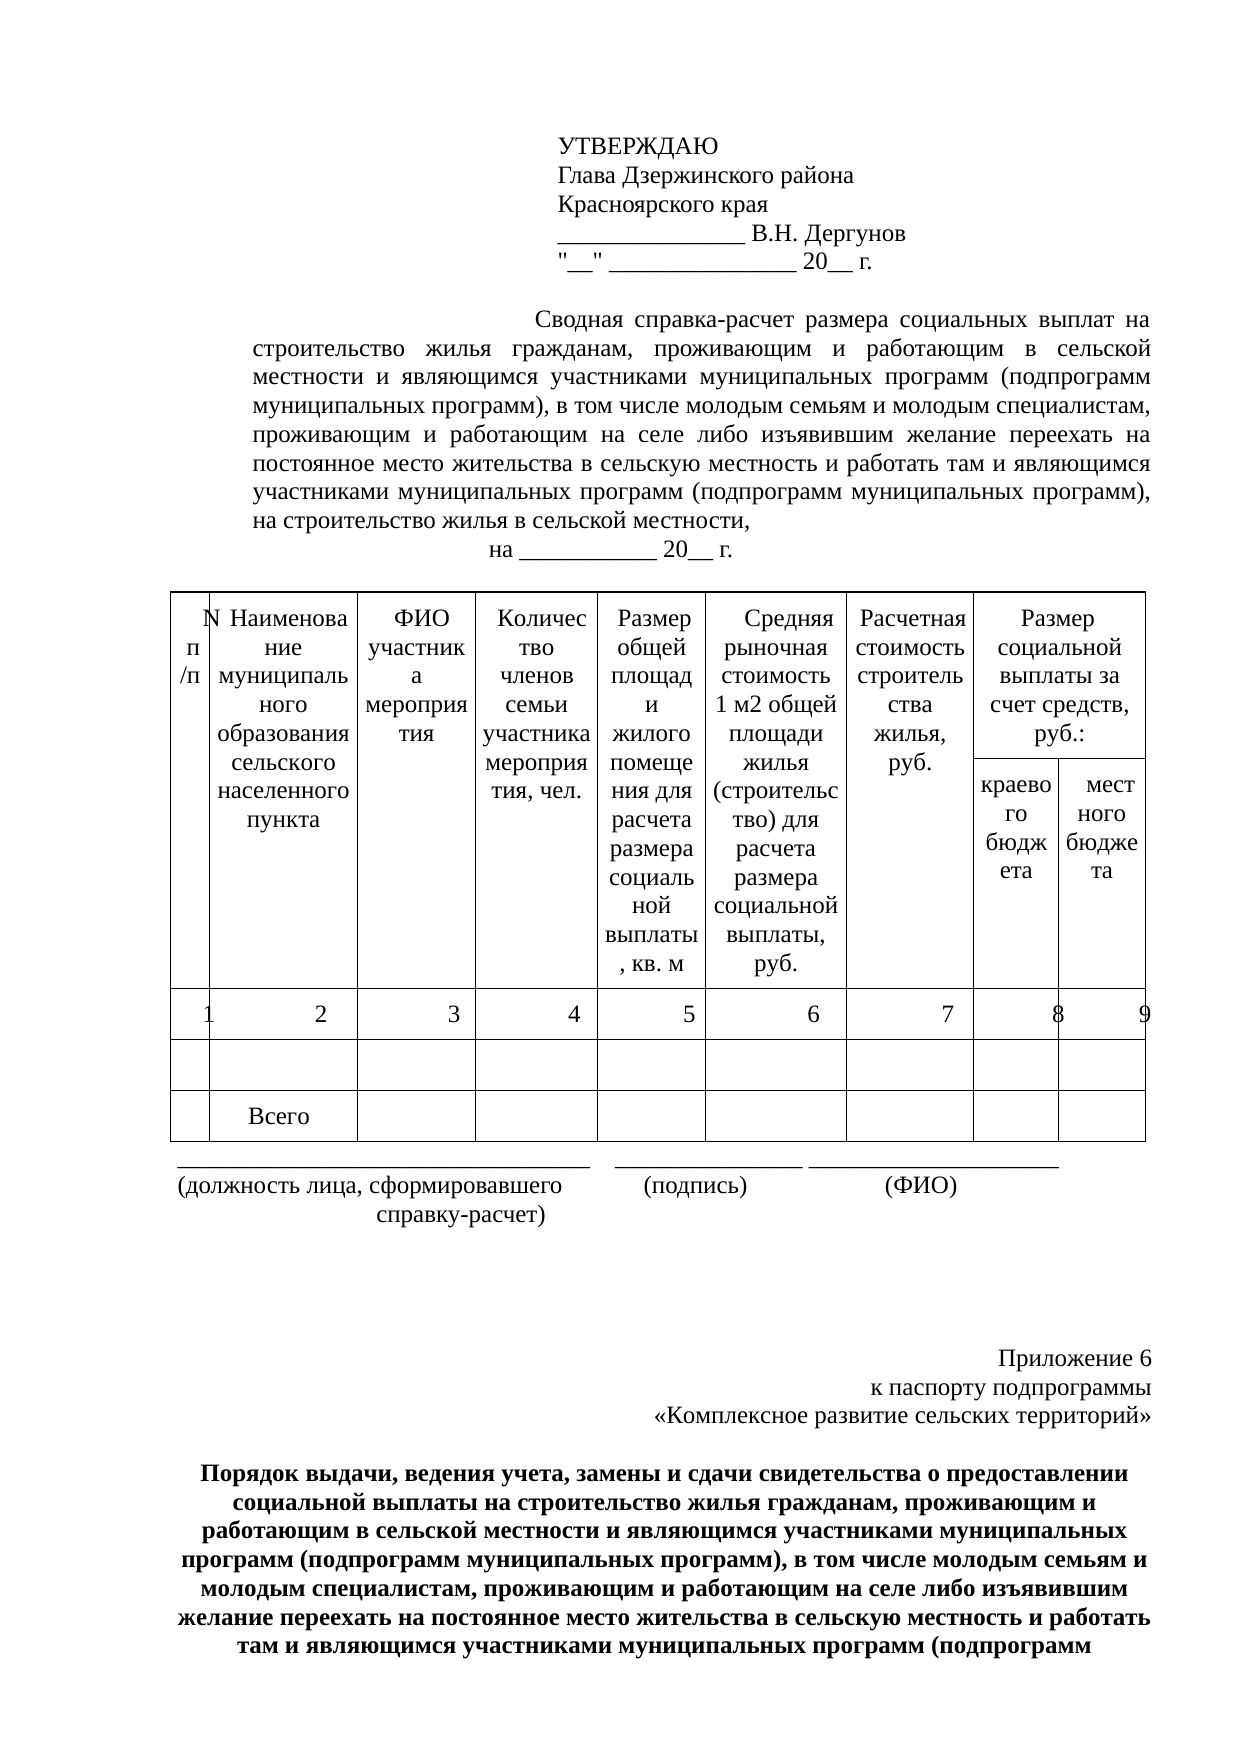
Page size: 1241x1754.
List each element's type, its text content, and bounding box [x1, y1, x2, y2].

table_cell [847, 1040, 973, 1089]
text Приложение 6 [177, 1343, 1152, 1372]
text к паспорту подпрограммы [177, 1372, 1152, 1400]
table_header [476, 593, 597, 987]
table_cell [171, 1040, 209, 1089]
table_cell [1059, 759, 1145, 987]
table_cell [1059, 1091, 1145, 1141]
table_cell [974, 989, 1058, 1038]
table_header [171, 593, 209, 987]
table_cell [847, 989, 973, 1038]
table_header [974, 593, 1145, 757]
text Сводная справка-расчет размера социальных выплат на строительство жилья гражданам, проживающим и работающим в сельской местности и являющимся участниками муниципальных программ (подпрограмм муниципальных программ), в том числе молодым семьям и молодым специалистам, проживающим и работающим на селе либо изъявившим желание переехать на постоянное место жительства в сельскую местность и работать там и являющимся участниками муниципальных программ (подпрограмм муниципальных программ), на строительство жилья в сельской местности, [251, 304, 1152, 534]
text Глава Дзержинского района [252, 160, 1152, 189]
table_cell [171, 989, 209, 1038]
text на ___________ 20__ г. [252, 534, 1152, 563]
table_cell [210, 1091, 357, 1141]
text _______________ В.Н. Дергунов [252, 218, 1152, 246]
text "__" _______________ 20__ г. [252, 246, 1152, 275]
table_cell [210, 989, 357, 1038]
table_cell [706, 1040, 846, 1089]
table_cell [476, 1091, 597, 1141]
text _________________________________ _______________ ____________________ [177, 1142, 1152, 1170]
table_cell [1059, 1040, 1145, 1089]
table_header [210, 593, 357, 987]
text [177, 1458, 1152, 1659]
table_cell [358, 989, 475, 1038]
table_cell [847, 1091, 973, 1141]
text Красноярского края [252, 189, 1152, 218]
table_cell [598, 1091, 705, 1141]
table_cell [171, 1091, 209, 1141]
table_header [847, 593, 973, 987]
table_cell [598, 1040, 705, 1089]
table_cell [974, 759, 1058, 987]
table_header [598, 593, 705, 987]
text (должность лица, сформировавшего (подпись) (ФИО) [177, 1170, 1152, 1199]
text справку-расчет) [252, 1199, 1152, 1228]
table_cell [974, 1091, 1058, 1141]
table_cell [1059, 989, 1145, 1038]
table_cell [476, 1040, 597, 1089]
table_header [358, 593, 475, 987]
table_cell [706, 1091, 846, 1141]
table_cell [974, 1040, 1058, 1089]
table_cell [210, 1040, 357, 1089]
text УТВЕРЖДАЮ [252, 131, 1152, 160]
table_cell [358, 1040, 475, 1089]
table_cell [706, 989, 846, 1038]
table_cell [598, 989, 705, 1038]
text «Комплексное развитие сельских территорий» [177, 1400, 1152, 1429]
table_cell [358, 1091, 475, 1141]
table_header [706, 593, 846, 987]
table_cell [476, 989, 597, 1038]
